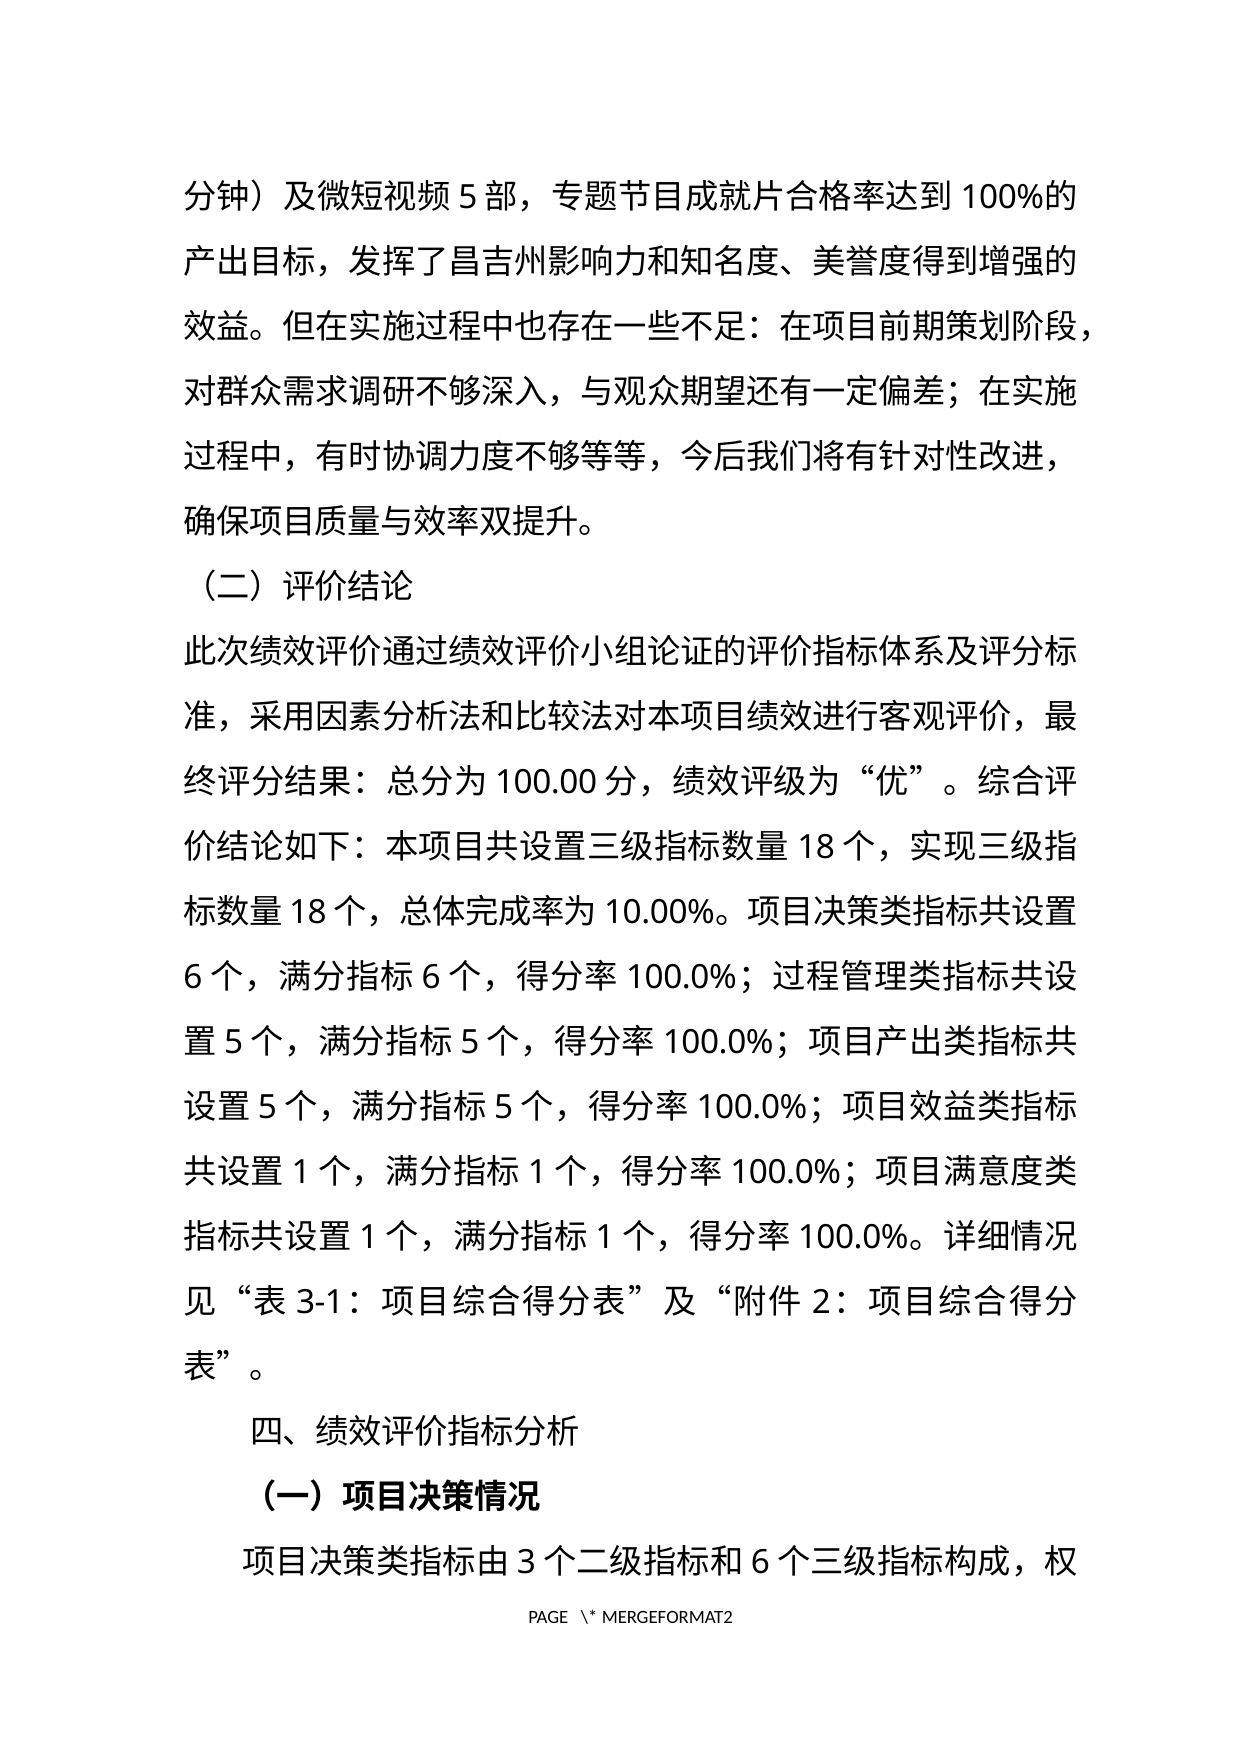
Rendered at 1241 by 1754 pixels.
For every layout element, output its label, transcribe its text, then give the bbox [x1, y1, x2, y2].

text （一）项目决策情况 [183, 1462, 1078, 1527]
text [183, 162, 1078, 1397]
text 四、绩效评价指标分析 [183, 1397, 1078, 1462]
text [183, 1527, 1078, 1592]
